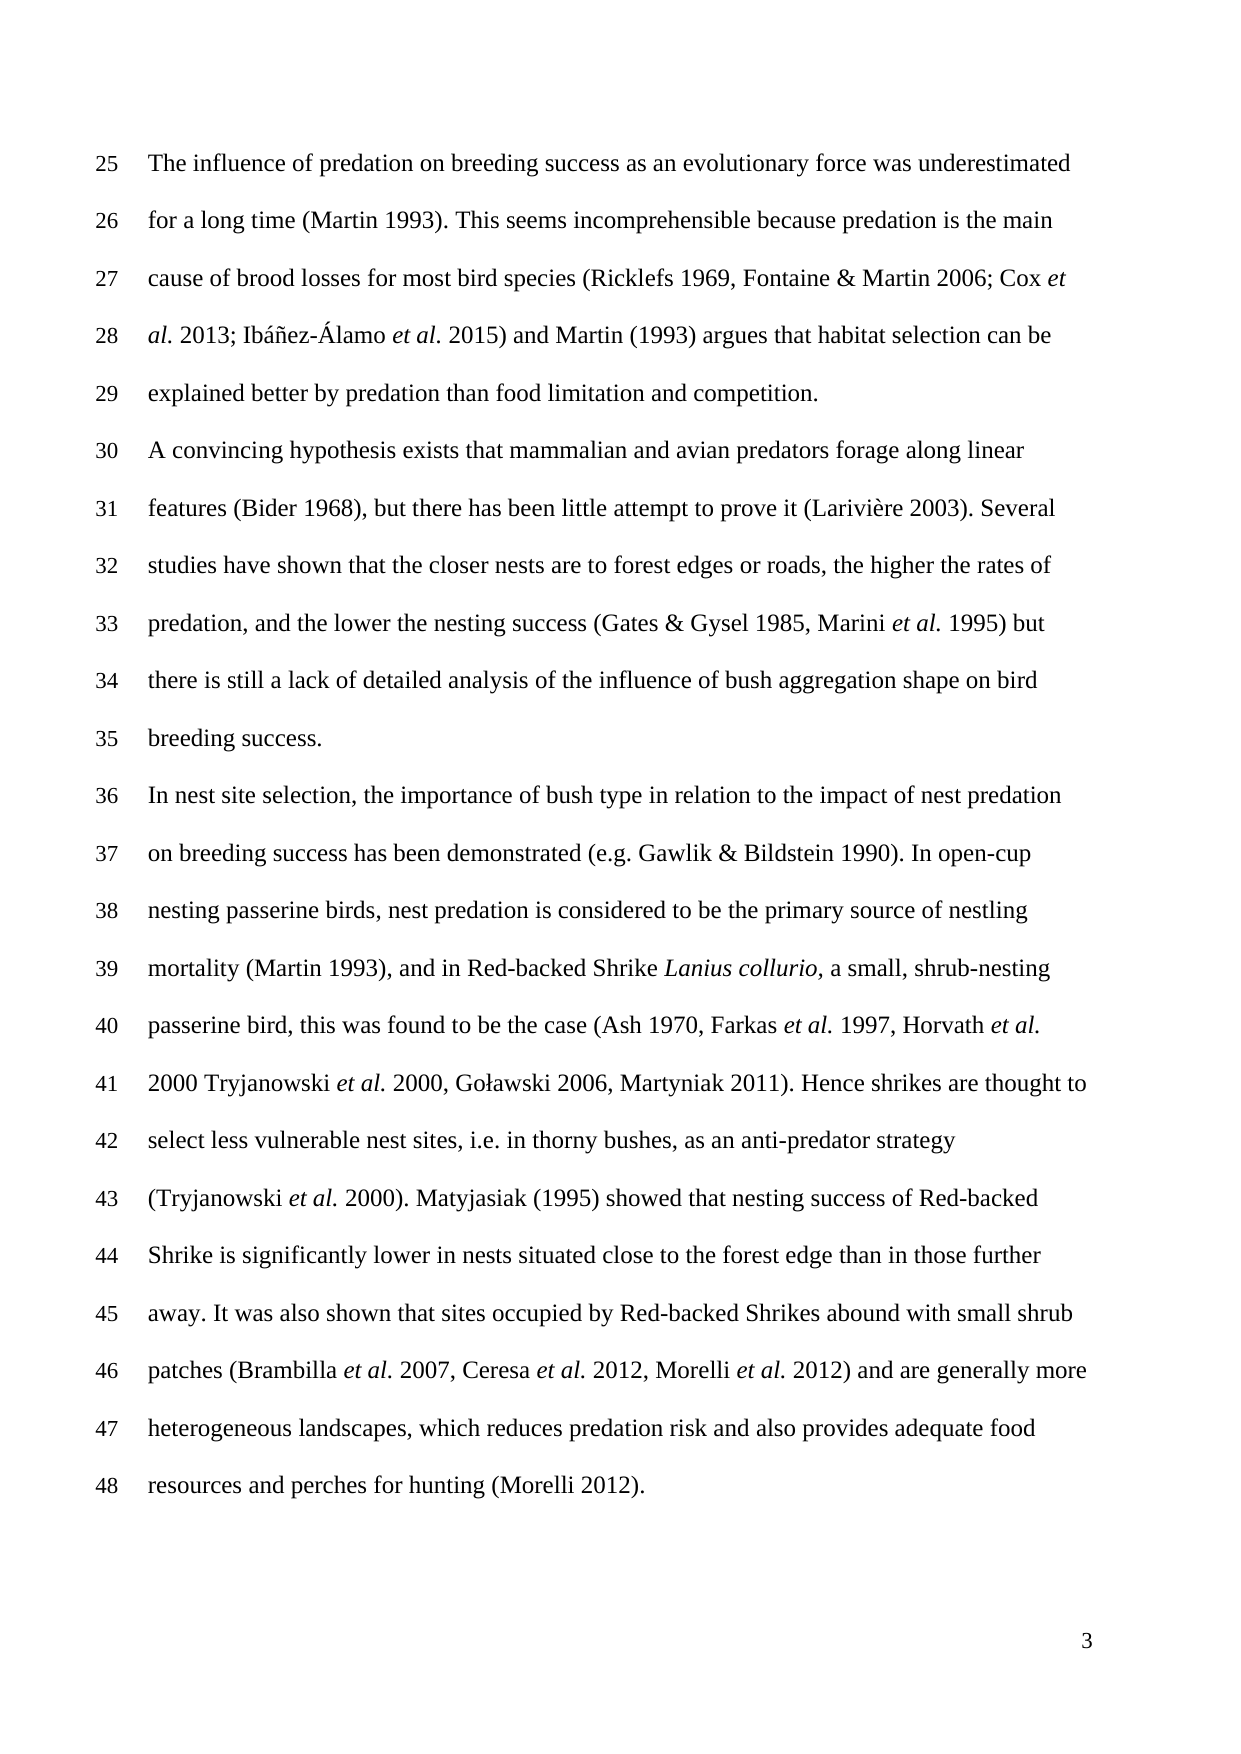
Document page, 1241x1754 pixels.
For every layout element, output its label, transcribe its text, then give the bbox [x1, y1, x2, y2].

text In nest site selection, the importance of bush type in relation to the impact of nest predation on breeding success has been demonstrated (e.g. Gawlik & Bildstein 1990). In open-cup nesting passerine birds, nest predation is considered to be the primary source of nestling mortality (Martin 1993), and in Red-backed Shrike Lanius collurio, a small, shrub-nesting passerine bird, this was found to be the case (Ash 1970, Farkas et al. 1997, Horvath et al. 2000 Tryjanowski et al. 2000, Goławski 2006, Martyniak 2011). Hence shrikes are thought to select less vulnerable nest sites, i.e. in thorny bushes, as an anti-predator strategy (Tryjanowski et al. 2000). Matyjasiak (1995) showed that nesting success of Red-backed Shrike is significantly lower in nests situated close to the forest edge than in those further away. It was also shown that sites occupied by Red-backed Shrikes abound with small shrub patches (Brambilla et al. 2007, Ceresa et al. 2012, Morelli et al. 2012) and are generally more heterogeneous landscapes, which reduces predation risk and also provides adequate food resources and perches for hunting (Morelli 2012). [148, 780, 1093, 1499]
text A convincing hypothesis exists that mammalian and avian predators forage along linear features (Bider 1968), but there has been little attempt to prove it (Larivière 2003). Several studies have shown that the closer nests are to forest edges or roads, the higher the rates of predation, and the lower the nesting success (Gates & Gysel 1985, Marini et al. 1995) but there is still a lack of detailed analysis of the influence of bush aggregation shape on bird breeding success. [148, 435, 1093, 751]
text The influence of predation on breeding success as an evolutionary force was underestimated for a long time (Martin 1993). This seems incomprehensible because predation is the main cause of brood losses for most bird species (Ricklefs 1969, Fontaine & Martin 2006; Cox et al. 2013; Ibáñez-Álamo et al. 2015) and Martin (1993) argues that habitat selection can be explained better by predation than food limitation and competition. [148, 148, 1093, 406]
